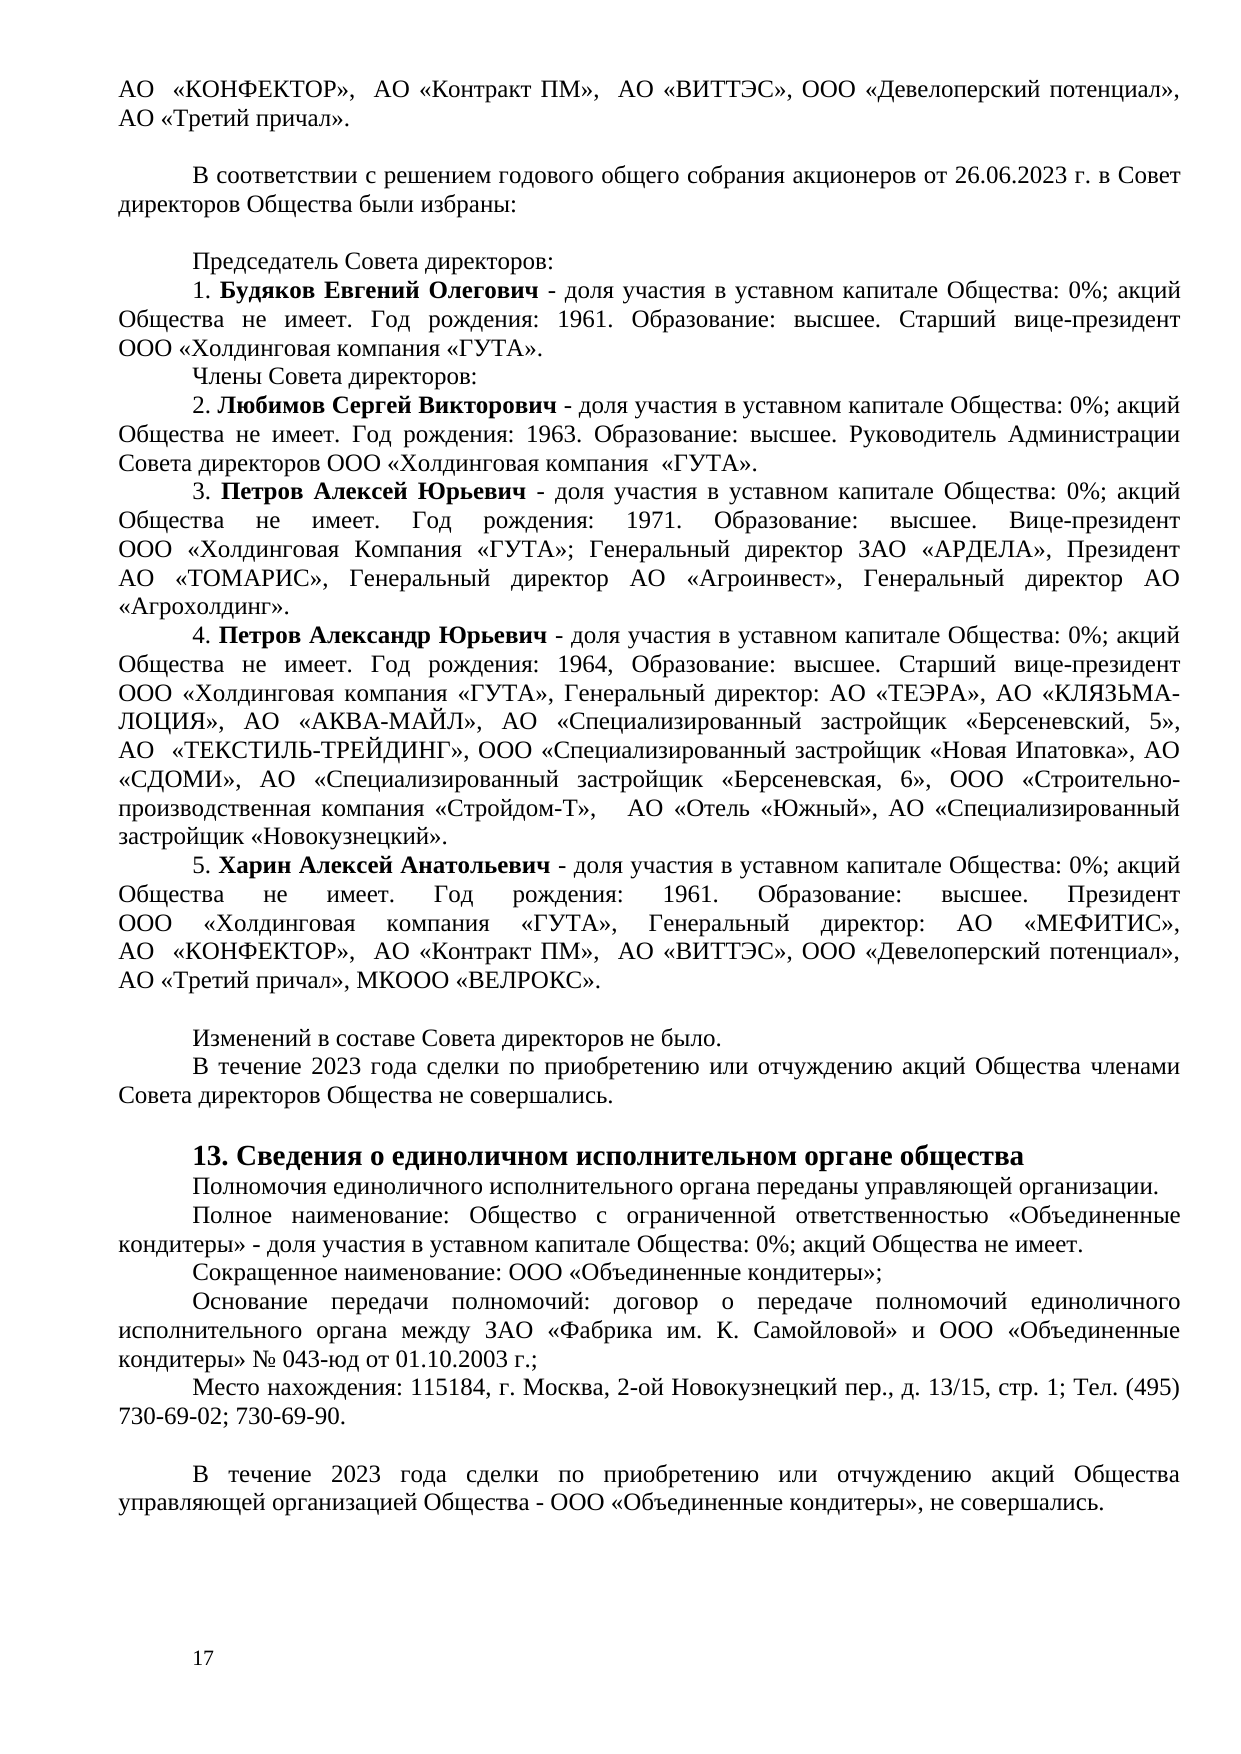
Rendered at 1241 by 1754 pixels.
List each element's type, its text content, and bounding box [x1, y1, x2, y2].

text Полномочия единоличного исполнительного органа переданы управляющей организации. [118, 1171, 1181, 1200]
subtitle 13. Сведения о единоличном исполнительном органе общества [118, 1138, 1181, 1171]
text 1. Будяков Евгений Олегович - доля участия в уставном капитале Общества: 0%; акций Общества не имеет. Год рождения: 1961. Образование: высшее. Старший вице-президент ООО «Холдинговая компания «ГУТА». [118, 275, 1181, 361]
text 2. Любимов Сергей Викторович - доля участия в уставном капитале Общества: 0%; акций Общества не имеет. Год рождения: 1963. Образование: высшее. Руководитель Администрации Совета директоров ООО «Холдинговая компания «ГУТА». [118, 390, 1181, 476]
text Председатель Совета директоров: [118, 246, 1181, 275]
text 5. Харин Алексей Анатольевич - доля участия в уставном капитале Общества: 0%; акций Общества не имеет. Год рождения: 1961. Образование: высшее. Президент ООО «Холдинговая компания «ГУТА», Генеральный директор: АО «МЕФИТИС», АО «КОНФЕКТОР», АО «Контракт ПМ», АО «ВИТТЭС», ООО «Девелоперский потенциал», АО «Третий причал», МКООО «ВЕЛРОКС». [118, 850, 1181, 994]
text В течение 2023 года сделки по приобретению или отчуждению акций Общества управляющей организацией Общества - ООО «Объединенные кондитеры», не совершались. [118, 1459, 1181, 1516]
text Сокращенное наименование: ООО «Объединенные кондитеры»; [118, 1257, 1181, 1286]
text Основание передачи полномочий: договор о передаче полномочий единоличного исполнительного органа между ЗАО «Фабрика им. К. Самойловой» и ООО «Объединенные кондитеры» № 043-юд от 01.10.2003 г.; [118, 1286, 1181, 1372]
text 4. Петров Александр Юрьевич - доля участия в уставном капитале Общества: 0%; акций Общества не имеет. Год рождения: 1964, Образование: высшее. Старший вице-президент ООО «Холдинговая компания «ГУТА», Генеральный директор: АО «ТЕЭРА», АО «КЛЯЗЬМА-ЛОЦИЯ», АО «АКВА-МАЙЛ», АО «Специализированный застройщик «Берсеневский, 5», АО «ТЕКСТИЛЬ-ТРЕЙДИНГ», ООО «Специализированный застройщик «Новая Ипатовка», АО «СДОМИ», АО «Специализированный застройщик «Берсеневская, 6», ООО «Строительно-производственная компания «Стройдом-Т», АО «Отель «Южный», АО «Специализированный застройщик «Новокузнецкий». [118, 620, 1181, 850]
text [118, 74, 1181, 131]
text Члены Совета директоров: [118, 361, 1181, 390]
text Изменений в составе Совета директоров не было. [118, 1023, 1181, 1051]
text В течение 2023 года сделки по приобретению или отчуждению акций Общества членами Совета директоров Общества не совершались. [118, 1051, 1181, 1109]
text Место нахождения: 115184, г. Москва, 2-ой Новокузнецкий пер., д. 13/15, стр. 1; Тел. (495) 730-69-02; 730-69-90. [118, 1372, 1181, 1430]
text В соответствии с решением годового общего собрания акционеров от 26.06.2023 г. в Совет директоров Общества были избраны: [118, 160, 1181, 218]
text Полное наименование: Общество с ограниченной ответственностью «Объединенные кондитеры» - доля участия в уставном капитале Общества: 0%; акций Общества не имеет. [118, 1200, 1181, 1257]
